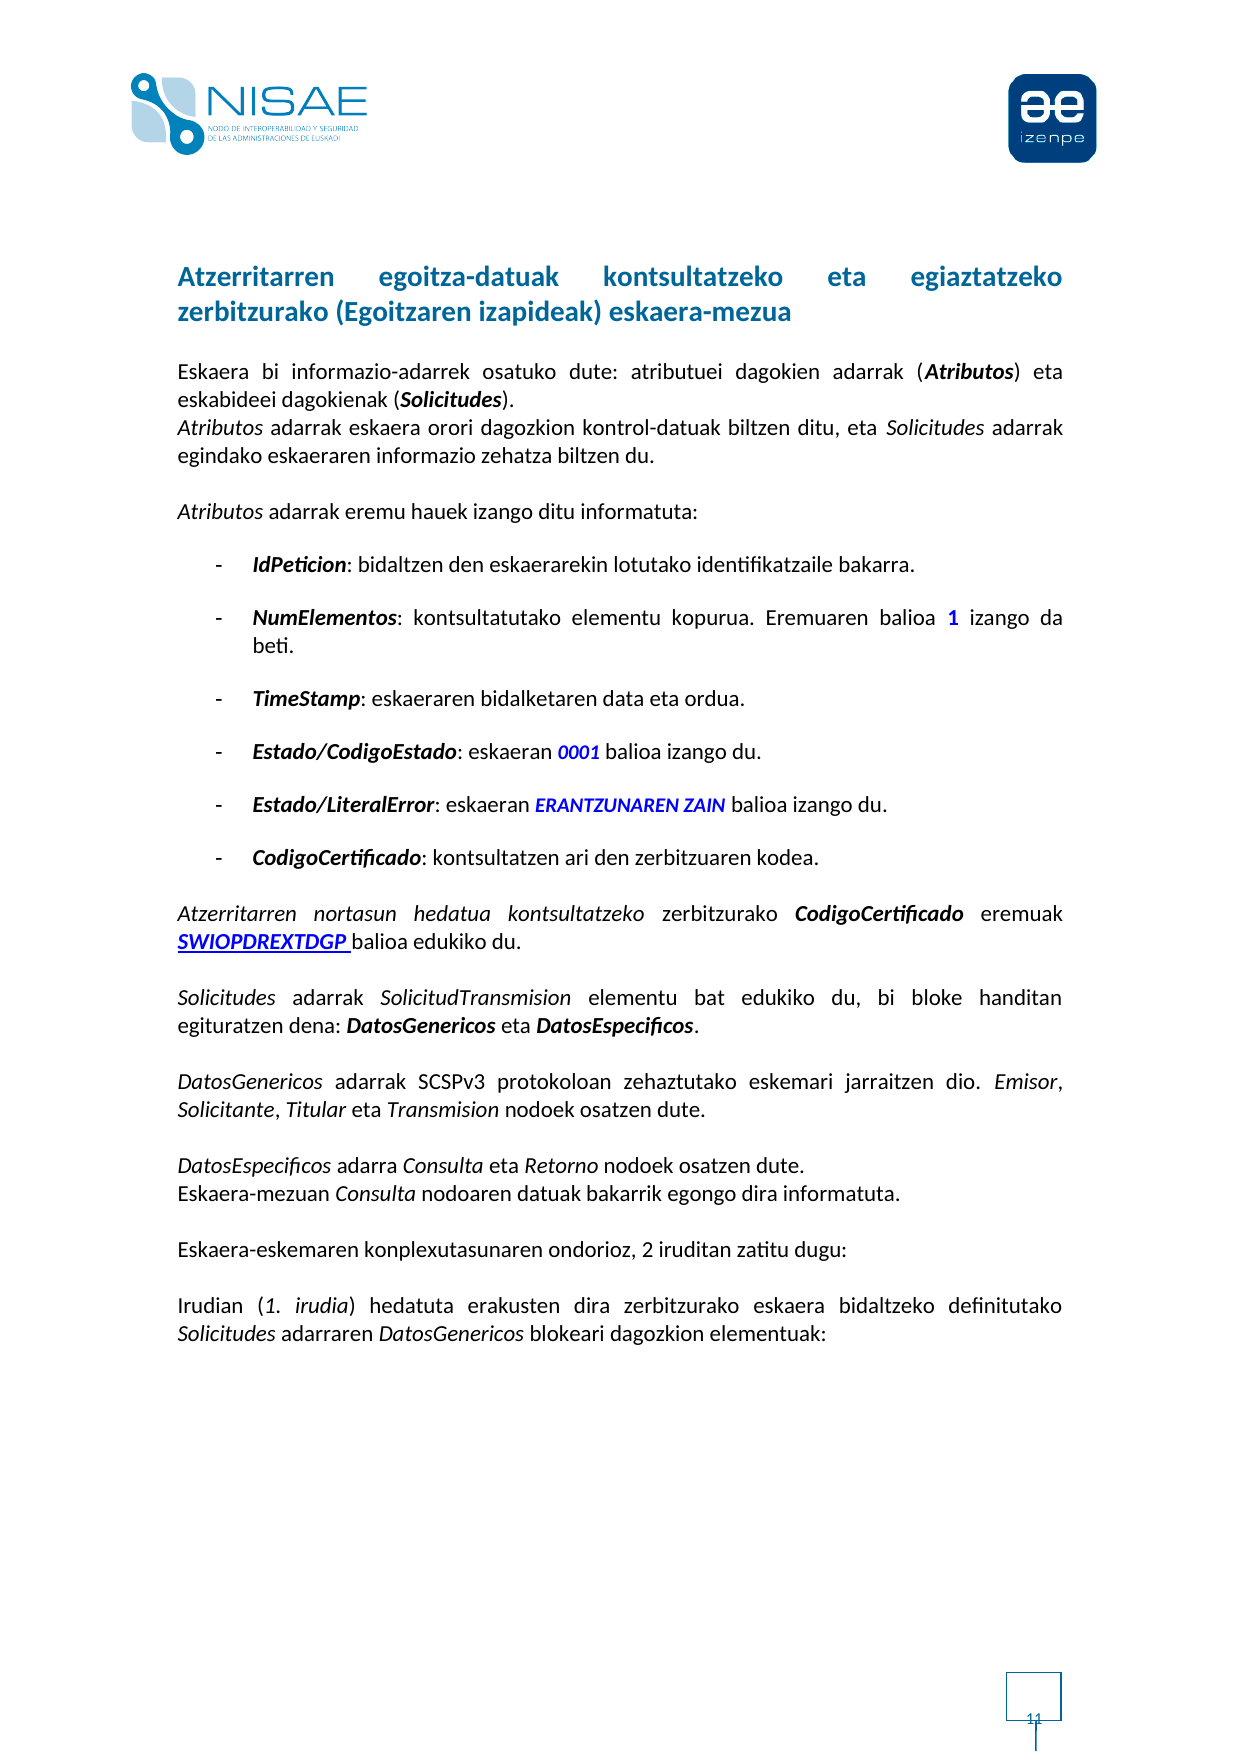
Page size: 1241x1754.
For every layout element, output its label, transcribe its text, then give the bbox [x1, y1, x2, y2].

list IdPeticion: bidaltzen den eskaerarekin lotutako identifikatzaile bakarra. [215, 550, 1063, 578]
picture [118, 73, 180, 155]
picture [149, 73, 386, 155]
text Eskaera-mezuan Consulta nodoaren datuak bakarrik egongo dira informatuta. [177, 1179, 1063, 1207]
text DatosGenericos adarrak SCSPv3 protokoloan zehaztutako eskemari jarraitzen dio. Emisor, Solicitante, Titular eta Transmision nodoek osatzen dute. [177, 1067, 1063, 1123]
text DatosEspecificos adarra Consulta eta Retorno nodoek osatzen dute. [177, 1151, 1063, 1179]
picture [139, 81, 148, 90]
text Eskaera bi informazio-adarrek osatuko dute: atributuei dagokien adarrak (Atributos) eta eskabideei dagokienak (Solicitudes). [177, 357, 1063, 413]
list Estado/CodigoEstado: eskaeran 0001 balioa izango du. [215, 737, 1063, 765]
picture [1007, 74, 1097, 163]
list Estado/LiteralError: eskaeran ERANTZUNAREN ZAIN balioa izango du. [215, 790, 1063, 818]
text Atzerritarren nortasun hedatua kontsultatzeko zerbitzurako CodigoCertificado eremuak SWIOPDREXTDGP balioa edukiko du. [177, 899, 1063, 955]
text Atzerritarren egoitza-datuak kontsultatzeko eta egiaztatzeko zerbitzurako (Egoitzaren izapideak) eskaera-mezua [177, 258, 1063, 329]
text Atributos adarrak eskaera orori dagozkion kontrol-datuak biltzen ditu, eta Solicitudes adarrak egindako eskaeraren informazio zehatza biltzen du. [177, 413, 1063, 469]
list CodigoCertificado: kontsultatzen ari den zerbitzuaren kodea. [215, 843, 1063, 871]
text Solicitudes adarrak SolicitudTransmision elementu bat edukiko du, bi bloke handitan egituratzen dena: DatosGenericos eta DatosEspecificos. [177, 983, 1063, 1039]
text Eskaera-eskemaren konplexutasunaren ondorioz, 2 iruditan zatitu dugu: [177, 1236, 1063, 1263]
picture [181, 131, 193, 143]
text Irudian (1. irudia) hedatuta erakusten dira zerbitzurako eskaera bidaltzeko definitutako Solicitudes adarraren DatosGenericos blokeari dagozkion elementuak: [177, 1292, 1063, 1348]
text Atributos adarrak eremu hauek izango ditu informatuta: [177, 497, 1063, 525]
list NumElementos: kontsultatutako elementu kopurua. Eremuaren balioa 1 izango da beti. [215, 603, 1063, 659]
list TimeStamp: eskaeraren bidalketaren data eta ordua. [215, 684, 1063, 712]
